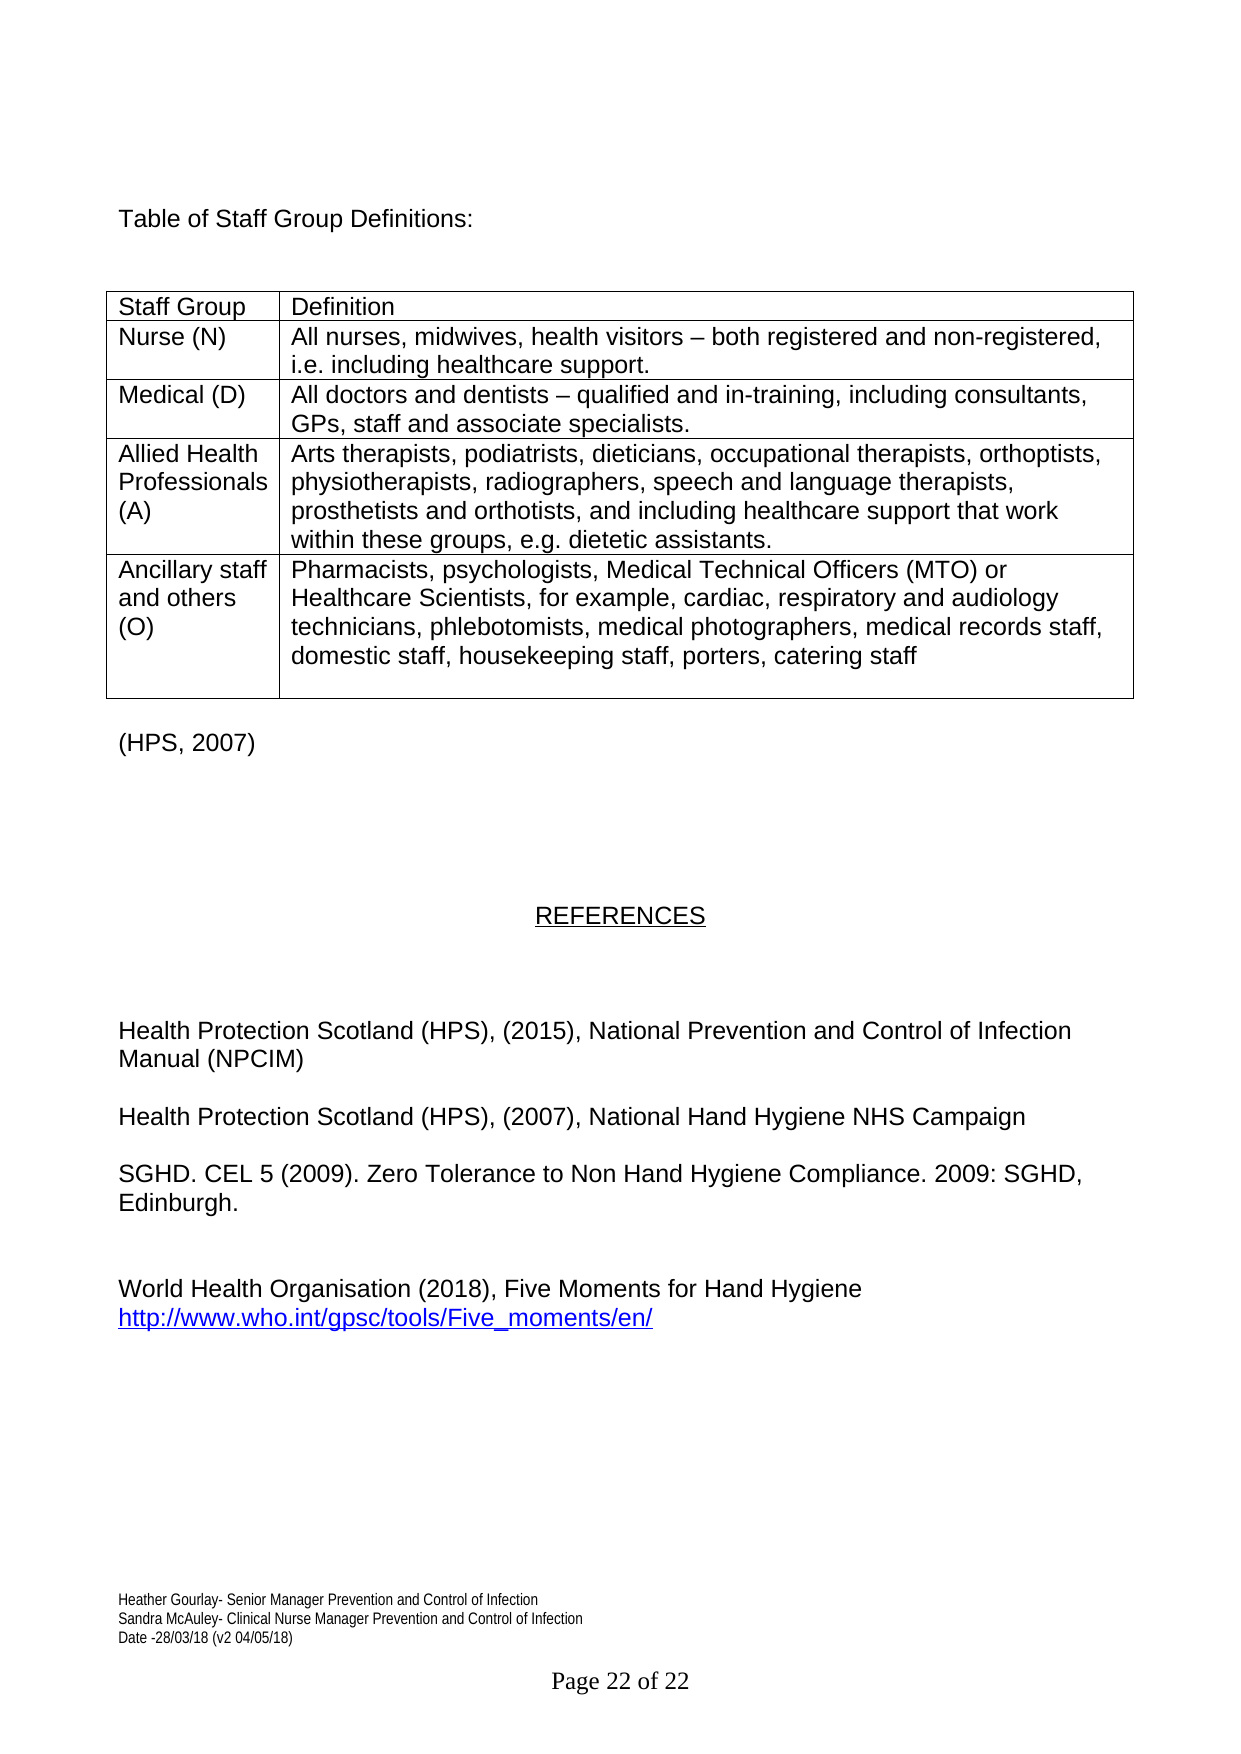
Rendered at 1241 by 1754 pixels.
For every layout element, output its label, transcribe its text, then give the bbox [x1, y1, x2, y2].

table_cell Medical (D) [107, 380, 279, 437]
table_cell Arts therapists, podiatrists, dieticians, occupational therapists, orthoptists, physiotherapists, radiographers, speech and language therapists, prosthetists and orthotists, and including healthcare support that work within these groups, e.g. dietetic assistants. [280, 439, 1133, 553]
table_cell All doctors and dentists – qualified and in-training, including consultants, GPs, staff and associate specialists. [280, 380, 1133, 437]
table_cell All nurses, midwives, health visitors – both registered and non-registered, i.e. including healthcare support. [280, 321, 1133, 379]
text World Health Organisation (2018), Five Moments for Hand Hygiene [118, 1274, 1122, 1303]
text (HPS, 2007) [118, 728, 1122, 757]
text http://www.who.int/gpsc/tools/Five_moments/en/ [118, 1303, 1122, 1332]
text Health Protection Scotland (HPS), (2015), National Prevention and Control of Infection Manual (NPCIM) [118, 1016, 1122, 1073]
table_cell Ancillary staff and others (O) [107, 555, 279, 698]
text Health Protection Scotland (HPS), (2007), National Hand Hygiene NHS Campaign [118, 1102, 1122, 1131]
table_cell Pharmacists, psychologists, Medical Technical Officers (MTO) or Healthcare Scientists, for example, cardiac, respiratory and audiology technicians, phlebotomists, medical photographers, medical records staff, domestic staff, housekeeping staff, porters, catering staff [280, 555, 1133, 698]
table_cell Nurse (N) [107, 321, 279, 379]
text Table of Staff Group Definitions: [118, 204, 1122, 233]
table_header Definition [280, 292, 1133, 320]
table_cell Allied Health Professionals (A) [107, 439, 279, 553]
text SGHD. CEL 5 (2009). Zero Tolerance to Non Hand Hygiene Compliance. 2009: SGHD, Edinburgh. [118, 1159, 1122, 1217]
text REFERENCES [118, 901, 1122, 929]
table_header Staff Group [107, 292, 279, 320]
